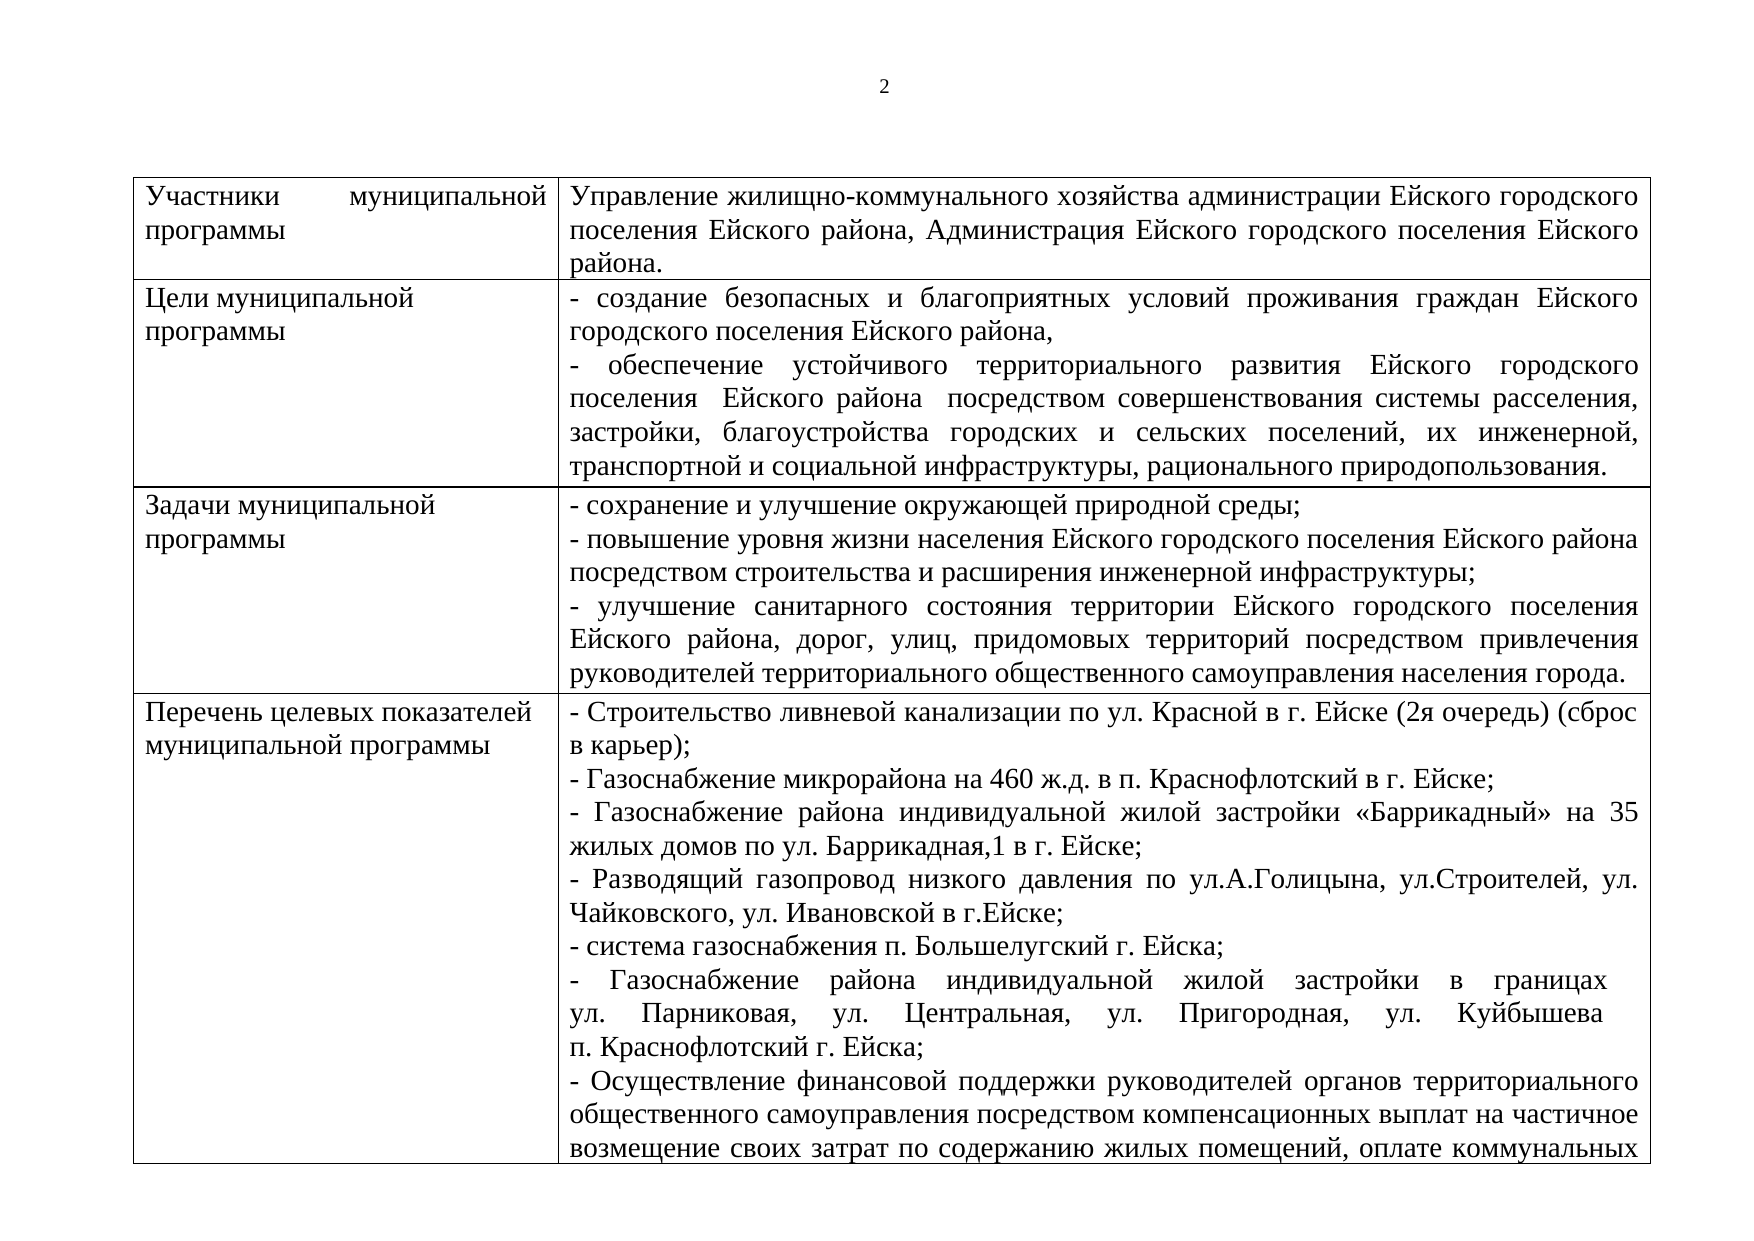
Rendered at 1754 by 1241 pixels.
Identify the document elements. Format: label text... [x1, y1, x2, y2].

table_cell - сохранение и улучшение окружающей природной среды; - повышение уровня жизни населения Ейского городского поселения Ейского района посредством строительства и расширения инженерной инфраструктуры; - улучшение санитарного состояния территории Ейского городского поселения Ейского района, дорог, улиц, придомовых территорий посредством привлечения руководителей территориального общественного самоуправления населения города. [559, 488, 1650, 693]
table_cell Участники муниципальной программы [134, 178, 558, 279]
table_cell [559, 694, 1650, 1163]
table_cell - создание безопасных и благоприятных условий проживания граждан Ейского городского поселения Ейского района, - обеспечение устойчивого территориального развития Ейского городского поселения Ейского района посредством совершенствования системы расселения, застройки, благоустройства городских и сельских поселений, их инженерной, транспортной и социальной инфраструктуры, рационального природопользования. [559, 280, 1650, 486]
table_cell Управление жилищно-коммунального хозяйства администрации Ейского городского поселения Ейского района, Администрация Ейского городского поселения Ейского района. [559, 178, 1650, 279]
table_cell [134, 694, 558, 1163]
table_cell Цели муниципальной программы [134, 280, 558, 486]
table_cell Задачи муниципальной программы [134, 488, 558, 693]
